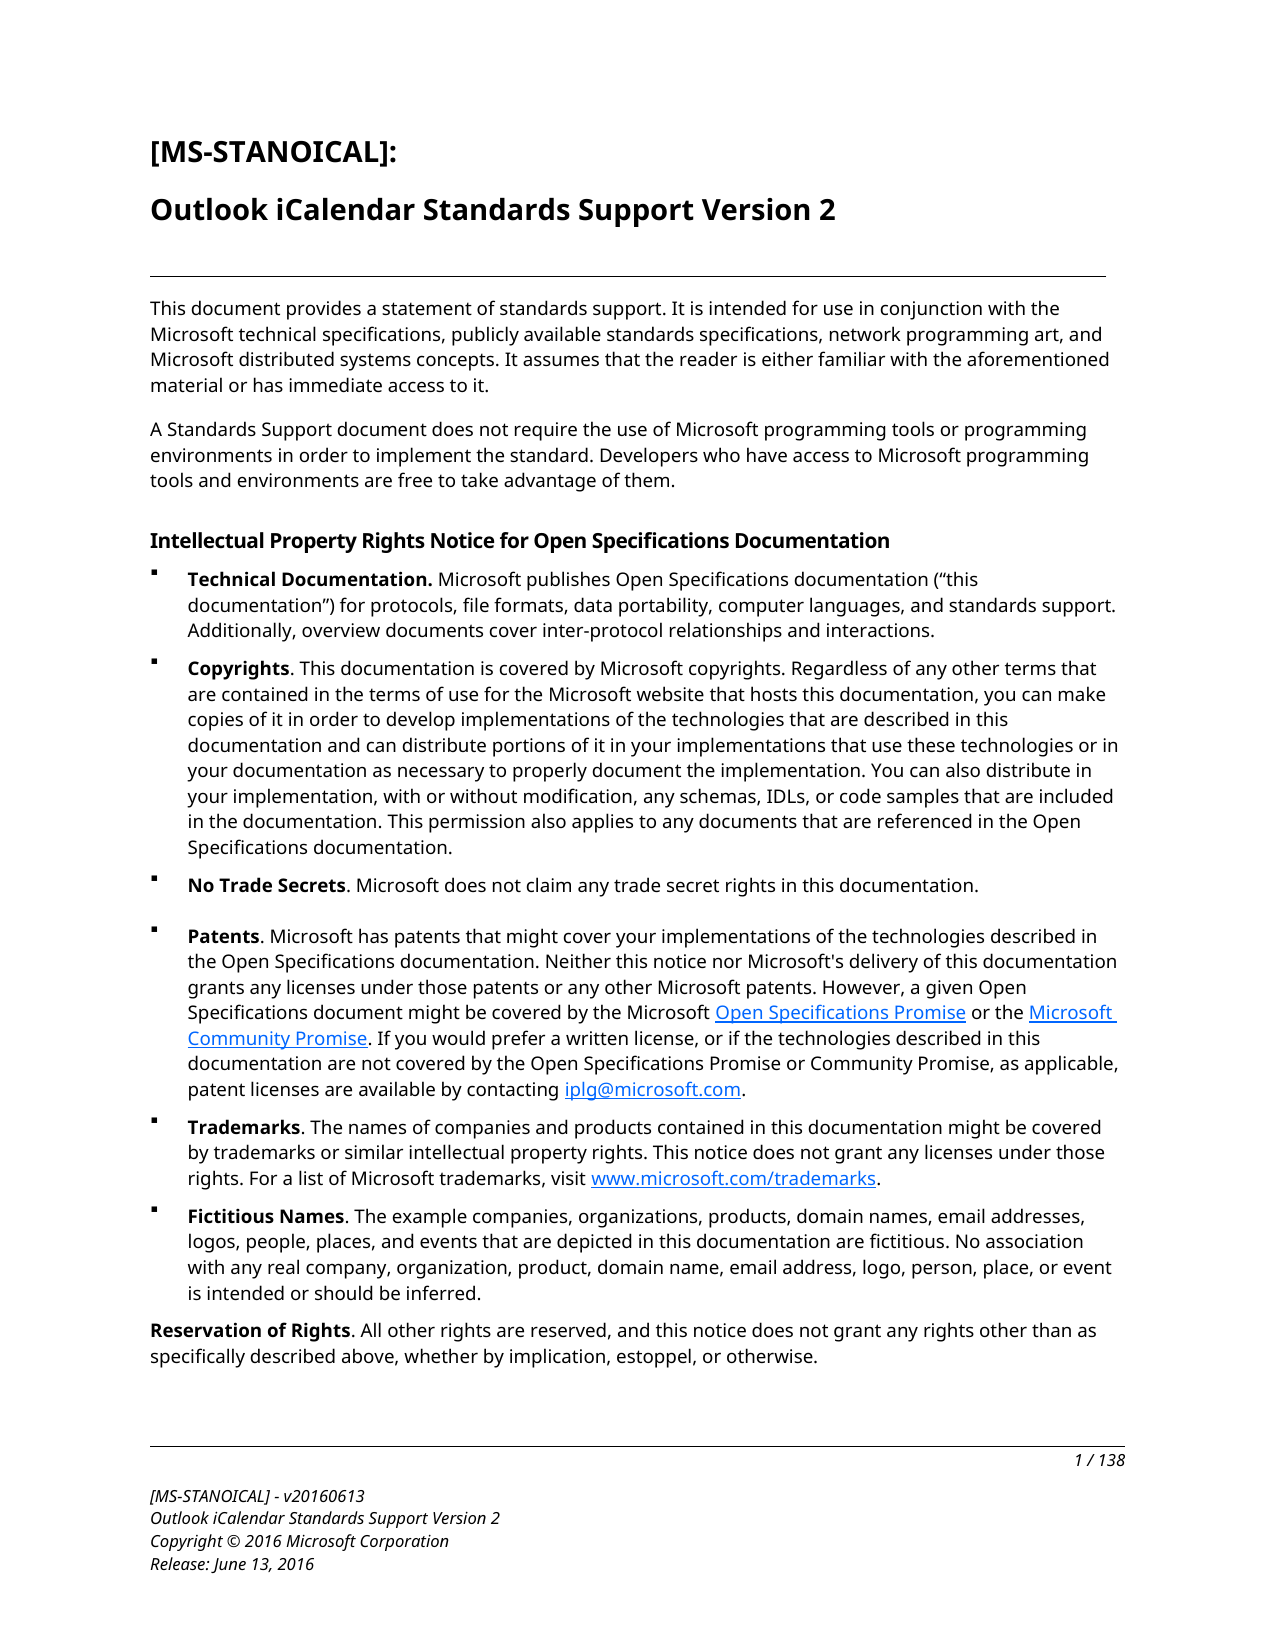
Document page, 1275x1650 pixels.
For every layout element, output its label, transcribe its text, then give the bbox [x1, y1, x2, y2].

list Trademarks. The names of companies and products contained in this documentation might be covered by trademarks or similar intellectual property rights. This notice does not grant any licenses under those rights. For a list of Microsoft trademarks, visit www.microsoft.com/trademarks. [150, 1114, 1125, 1191]
text Reservation of Rights. All other rights are reserved, and this notice does not grant any rights other than as specifically described above, whether by implication, estoppel, or otherwise. [150, 1318, 1125, 1369]
text Outlook iCalendar Standards Support Version 2 [150, 190, 1125, 229]
text A Standards Support document does not require the use of Microsoft programming tools or programming environments in order to implement the standard. Developers who have access to Microsoft programming tools and environments are free to take advantage of them. [150, 416, 1125, 493]
text Intellectual Property Rights Notice for Open Specifications Documentation [150, 526, 1125, 555]
list Copyrights. This documentation is covered by Microsoft copyrights. Regardless of any other terms that are contained in the terms of use for the Microsoft website that hosts this documentation, you can make copies of it in order to develop implementations of the technologies that are described in this documentation and can distribute portions of it in your implementations that use these technologies or in your documentation as necessary to properly document the implementation. You can also distribute in your implementation, with or without modification, any schemas, IDLs, or code samples that are included in the documentation. This permission also applies to any documents that are referenced in the Open Specifications documentation. [150, 656, 1125, 860]
list No Trade Secrets. Microsoft does not claim any trade secret rights in this documentation. [150, 872, 1125, 898]
text [MS-STANOICAL]: [150, 131, 1125, 171]
text This document provides a statement of standards support. It is intended for use in conjunction with the Microsoft technical specifications, publicly available standards specifications, network programming art, and Microsoft distributed systems concepts. It assumes that the reader is either familiar with the aforementioned material or has immediate access to it. [150, 296, 1125, 398]
list Fictitious Names. The example companies, organizations, products, domain names, email addresses, logos, people, places, and events that are depicted in this documentation are fictitious. No association with any real company, organization, product, domain name, email address, logo, person, place, or event is intended or should be inferred. [150, 1203, 1125, 1305]
list Patents. Microsoft has patents that might cover your implementations of the technologies described in the Open Specifications documentation. Neither this notice nor Microsoft's delivery of this documentation grants any licenses under those patents or any other Microsoft patents. However, a given Open Specifications document might be covered by the Microsoft Open Specifications Promise or the Microsoft Community Promise. If you would prefer a written license, or if the technologies described in this documentation are not covered by the Open Specifications Promise or Community Promise, as applicable, patent licenses are available by contacting iplg@microsoft.com. [150, 923, 1125, 1102]
list Technical Documentation. Microsoft publishes Open Specifications documentation (“this documentation”) for protocols, file formats, data portability, computer languages, and standards support. Additionally, overview documents cover inter-protocol relationships and interactions. [150, 567, 1125, 643]
